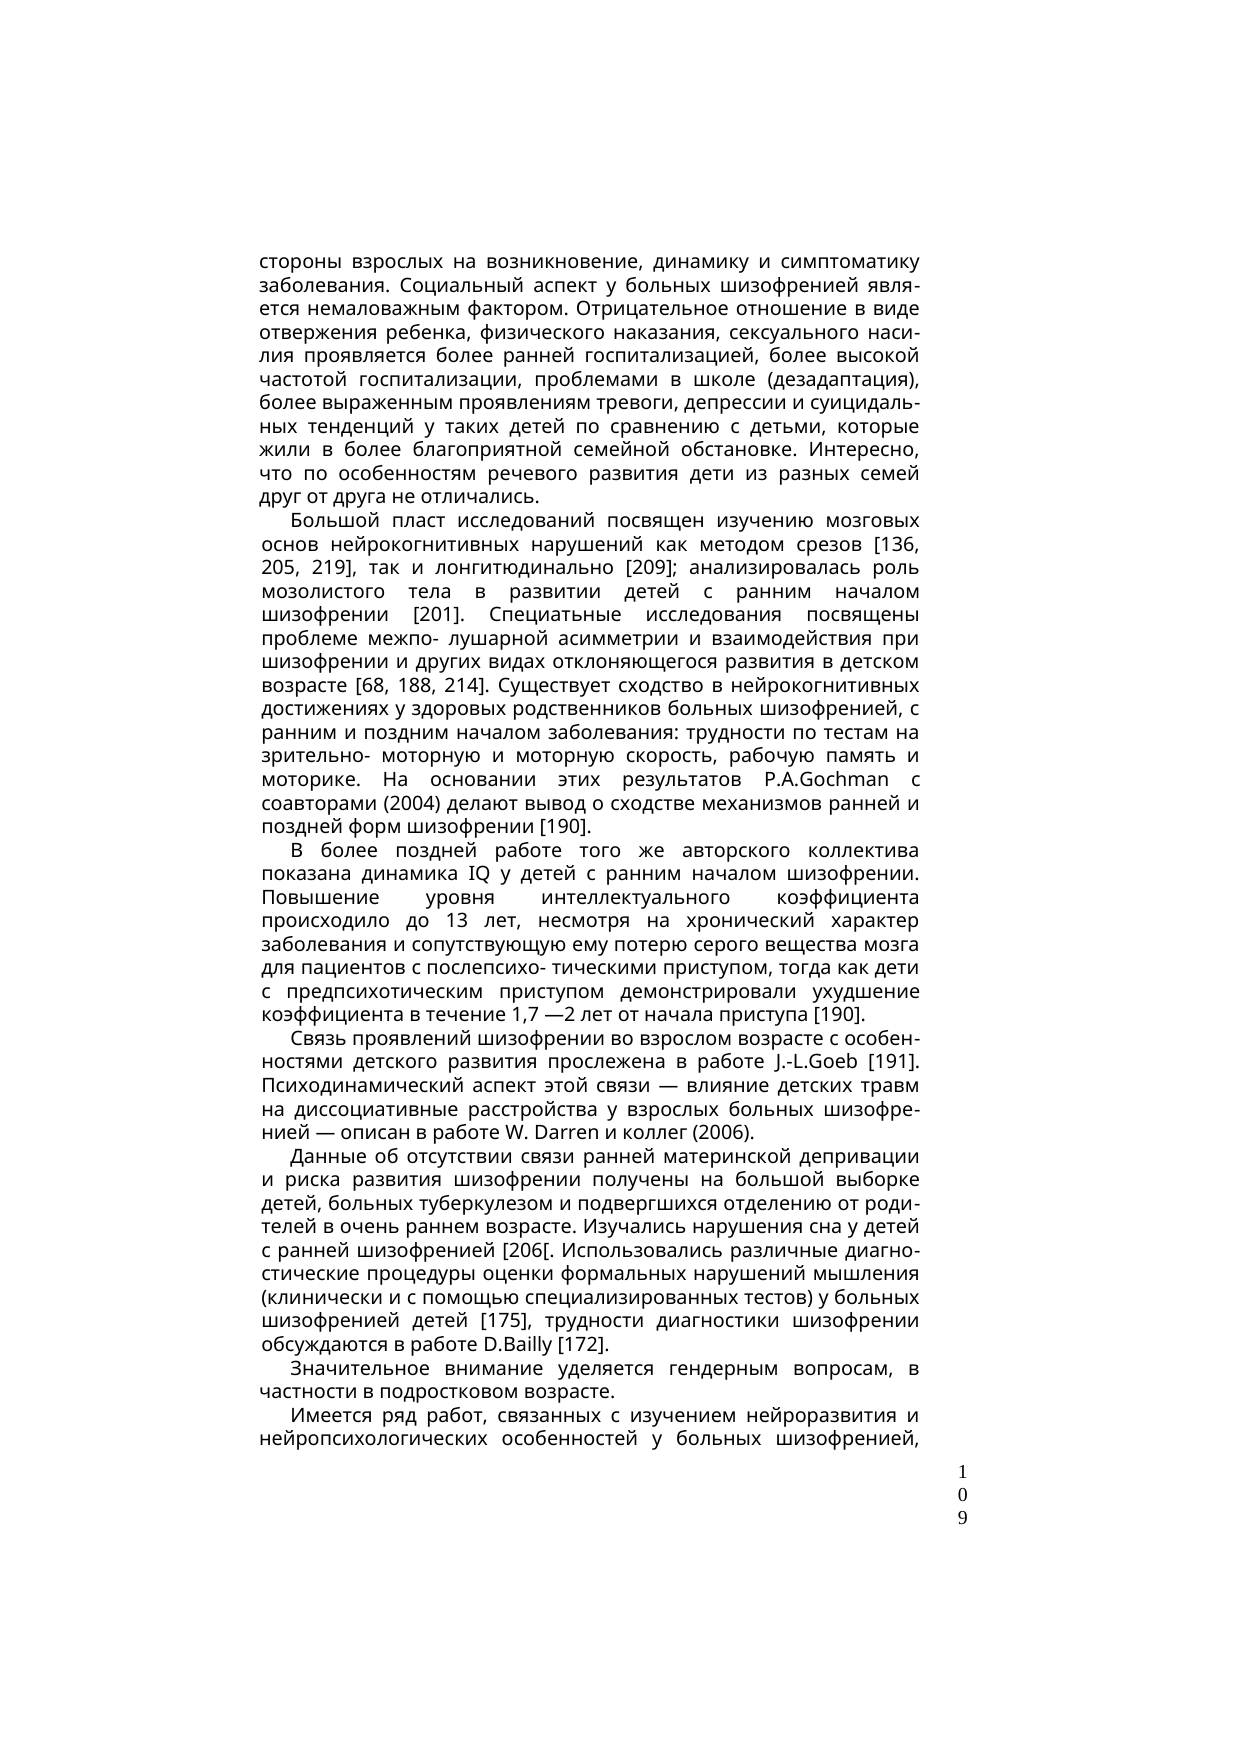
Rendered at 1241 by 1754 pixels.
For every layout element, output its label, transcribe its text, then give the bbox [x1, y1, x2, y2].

text Большой пласт исследований посвящен изучению мозговых основ нейрокогнитивных нарушений как методом срезов [136, 205, 219], так и лонгитюдинально [209]; анализировалась роль мозолистого тела в развитии детей с ранним началом шизофрении [201]. Специатьные исследования посвящены проблеме межпо- лушарной асимметрии и взаимодействия при шизофрении и других видах отклоняющегося развития в детском возрасте [68, 188, 214]. Существует сходство в нейрокогнитивных достижениях у здоровых родственников больных шизофренией, с ранним и поздним началом заболевания: трудности по тестам на зрительно- моторную и моторную скорость, рабочую память и моторике. На основании этих результатов P.A.Gochman с соавторами (2004) делают вывод о сходстве механизмов ранней и поздней форм шизофрении [190]. [261, 509, 920, 838]
text Связь проявлений шизофрении во взрослом возрасте с особенностями детского развития прослежена в работе J.-L.Goeb [191]. Психодинамический аспект этой связи — влияние детских травм на диссоциативные расстройства у взрослых больных шизофренией — описан в работе W. Darren и коллег (2006). [261, 1027, 920, 1144]
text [259, 250, 920, 509]
text В более поздней работе того же авторского коллектива показана динамика IQ у детей с ранним началом шизофрении. Повышение уровня интеллектуального коэффициента происходило до 13 лет, несмотря на хронический характер заболевания и сопутствующую ему потерю серого вещества мозга для пациентов с послепсихо- тическими приступом, тогда как дети с предпсихотическим приступом демонстрировали ухудшение коэффициента в течение 1,7 —2 лет от начала приступа [190]. [261, 838, 920, 1027]
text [259, 1403, 920, 1450]
text Данные об отсутствии связи ранней материнской депривации и риска развития шизофрении получены на большой выборке детей, больных туберкулезом и подвергшихся отделению от родителей в очень раннем возрасте. Изучались нарушения сна у детей с ранней шизофренией [206[. Использовались различные диагностические процедуры оценки формальных нарушений мышления (клинически и с помощью специализированных тестов) у больных шизофренией детей [175], трудности диагностики шизофрении обсуждаются в работе D.Bailly [172]. [261, 1144, 920, 1356]
text Значительное внимание уделяется гендерным вопросам, в частности в подростковом возрасте. [259, 1356, 920, 1403]
